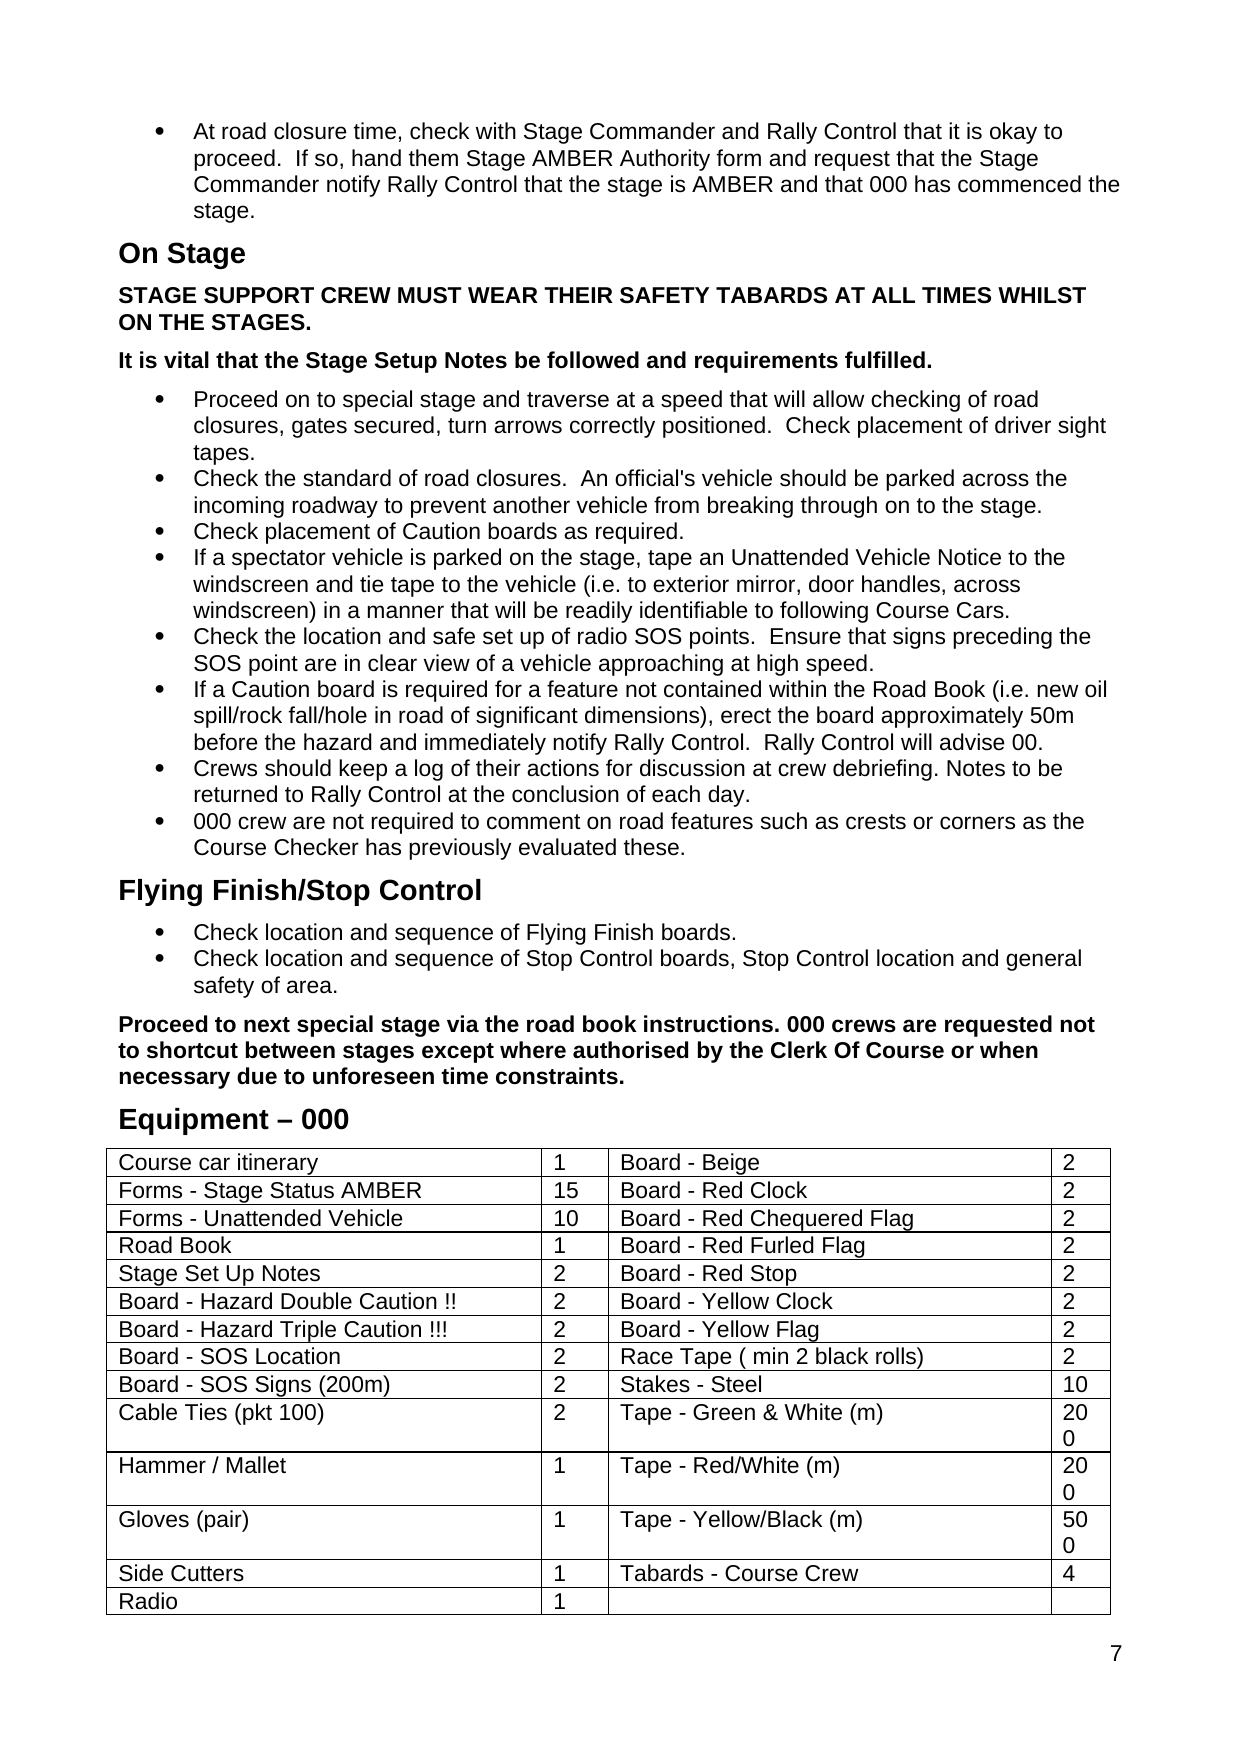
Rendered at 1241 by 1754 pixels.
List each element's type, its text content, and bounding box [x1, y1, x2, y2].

table_cell 2 [1052, 1205, 1110, 1231]
table_cell 15 [542, 1177, 608, 1204]
table_cell 1 [542, 1588, 608, 1614]
table_cell Side Cutters [107, 1560, 541, 1587]
table_cell 200 [1052, 1453, 1110, 1505]
subtitle Flying Finish/Stop Control [118, 873, 1122, 907]
list If a Caution board is required for a feature not contained within the Road Book (i.e. new oil spill/rock fall/hole in road of significant dimensions), erect the board approximately 50m before the hazard and immediately notify Rally Control. Rally Control will advise 00. [156, 676, 1122, 755]
list Check location and sequence of Flying Finish boards. [156, 919, 1122, 945]
list 000 crew are not required to comment on road features such as crests or corners as the Course Checker has previously evaluated these. [156, 808, 1122, 861]
list Check the location and safe set up of radio SOS points. Ensure that signs preceding the SOS point are in clear view of a vehicle approaching at high speed. [156, 623, 1122, 676]
table_cell 1 [542, 1453, 608, 1505]
list Proceed on to special stage and traverse at a speed that will allow checking of road closures, gates secured, turn arrows correctly positioned. Check placement of driver sight tapes. [156, 386, 1122, 465]
table_header 1 [542, 1149, 608, 1176]
table_cell 1 [542, 1506, 608, 1559]
table_cell Board - SOS Signs (200m) [107, 1371, 541, 1398]
table_cell 500 [1052, 1506, 1110, 1559]
table_cell 2 [1052, 1288, 1110, 1314]
table_cell Stakes - Steel [609, 1371, 1051, 1398]
table_cell Tape - Yellow/Black (m) [609, 1506, 1051, 1559]
table_cell 1 [542, 1233, 608, 1259]
list Check the standard of road closures. An official's vehicle should be parked across the incoming roadway to prevent another vehicle from breaking through on to the stage. [156, 465, 1122, 518]
table_cell 2 [542, 1260, 608, 1287]
table_cell Tape - Green & White (m) [609, 1399, 1051, 1451]
list Check placement of Caution boards as required. [156, 518, 1122, 544]
table_cell Board - Red Stop [609, 1260, 1051, 1287]
text It is vital that the Stage Setup Notes be followed and requirements fulfilled. [118, 347, 1122, 374]
subtitle Equipment – 000 [118, 1102, 1122, 1136]
table_cell 2 [542, 1316, 608, 1342]
table_cell Board - Yellow Clock [609, 1288, 1051, 1314]
table_cell Board - SOS Location [107, 1343, 541, 1370]
text STAGE SUPPORT CREW MUST WEAR THEIR SAFETY TABARDS AT ALL TIMES WHILST ON THE STAGES. [118, 282, 1122, 335]
table_cell 2 [1052, 1233, 1110, 1259]
table_cell 1 [542, 1560, 608, 1587]
table_cell 200 [1052, 1399, 1110, 1451]
table_cell Race Tape ( min 2 black rolls) [609, 1343, 1051, 1370]
table_cell Forms - Stage Status AMBER [107, 1177, 541, 1204]
list If a spectator vehicle is parked on the stage, tape an Unattended Vehicle Notice to the windscreen and tie tape to the vehicle (i.e. to exterior mirror, door handles, across windscreen) in a manner that will be readily identifiable to following Course Cars. [156, 544, 1122, 623]
list At road closure time, check with Stage Commander and Rally Control that it is okay to proceed. If so, hand them Stage AMBER Authority form and request that the Stage Commander notify Rally Control that the stage is AMBER and that 000 has commenced the stage. [156, 118, 1122, 223]
list Check location and sequence of Stop Control boards, Stop Control location and general safety of area. [156, 945, 1122, 998]
list Crews should keep a log of their actions for discussion at crew debriefing. Notes to be returned to Rally Control at the conclusion of each day. [156, 755, 1122, 808]
table_cell Tabards - Course Crew [609, 1560, 1051, 1587]
table_cell Road Book [107, 1233, 541, 1259]
table_header Board - Beige [609, 1149, 1051, 1176]
table_header Course car itinerary [107, 1149, 541, 1176]
table_cell 2 [1052, 1177, 1110, 1204]
table_cell [609, 1588, 1051, 1614]
table_cell Hammer / Mallet [107, 1453, 541, 1505]
table_cell 2 [542, 1343, 608, 1370]
table_cell Cable Ties (pkt 100) [107, 1399, 541, 1451]
table_cell Gloves (pair) [107, 1506, 541, 1559]
table_header 2 [1052, 1149, 1110, 1176]
table_cell 10 [542, 1205, 608, 1231]
table_cell 2 [1052, 1316, 1110, 1342]
table_cell Board - Yellow Flag [609, 1316, 1051, 1342]
table_cell 2 [542, 1399, 608, 1451]
table_cell Forms - Unattended Vehicle [107, 1205, 541, 1231]
table_cell Board - Red Furled Flag [609, 1233, 1051, 1259]
table_cell Board - Hazard Double Caution !! [107, 1288, 541, 1314]
table_cell Tape - Red/White (m) [609, 1453, 1051, 1505]
table_cell 4 [1052, 1560, 1110, 1587]
table_cell 2 [1052, 1343, 1110, 1370]
table_cell 10 [1052, 1371, 1110, 1398]
table_cell Board - Hazard Triple Caution !!! [107, 1316, 541, 1342]
table_cell Stage Set Up Notes [107, 1260, 541, 1287]
table_cell Radio [107, 1588, 541, 1614]
table_cell Board - Red Clock [609, 1177, 1051, 1204]
text Proceed to next special stage via the road book instructions. 000 crews are requested not to shortcut between stages except where authorised by the Clerk Of Course or when necessary due to unforeseen time constraints. [118, 1011, 1122, 1090]
table_cell 2 [542, 1371, 608, 1398]
table_cell [1052, 1588, 1110, 1614]
table_cell 2 [1052, 1260, 1110, 1287]
table_cell 2 [542, 1288, 608, 1314]
table_cell Board - Red Chequered Flag [609, 1205, 1051, 1231]
subtitle On Stage [118, 236, 1122, 269]
